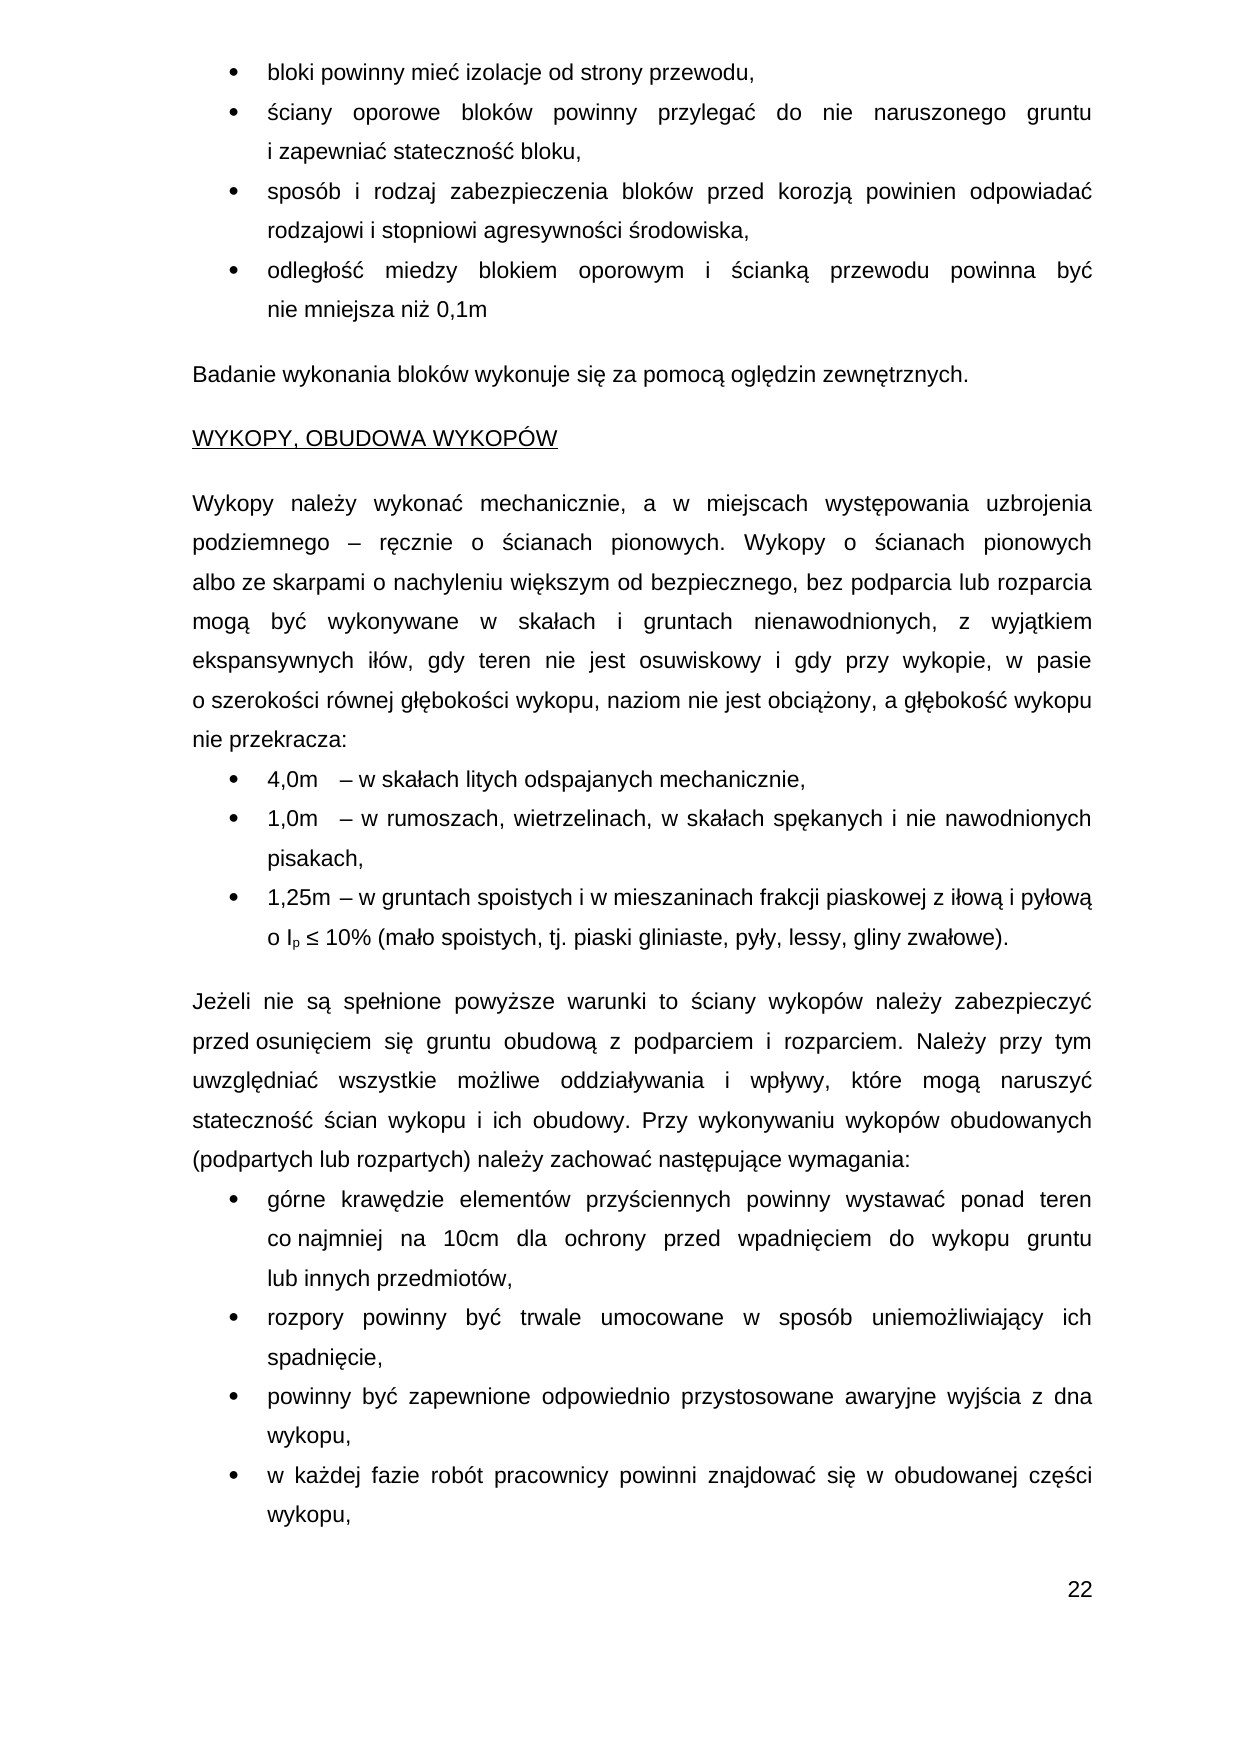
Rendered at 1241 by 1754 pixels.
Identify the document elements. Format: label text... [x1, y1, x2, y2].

list 1,0m – w rumoszach, wietrzelinach, w skałach spękanych i nie nawodnionych pisakach, [229, 805, 1093, 871]
list w każdej fazie robót pracownicy powinni znajdować się w obudowanej części wykopu, [229, 1462, 1093, 1528]
text Jeżeli nie są spełnione powyższe warunki to ściany wykopów należy zabezpieczyć przed osunięciem się gruntu obudową z podparciem i rozparciem. Należy przy tym uwzględniać wszystkie możliwe oddziaływania i wpływy, które mogą naruszyć stateczność ścian wykopu i ich obudowy. Przy wykonywaniu wykopów obudowanych (podpartych lub rozpartych) należy zachować następujące wymagania: [192, 988, 1093, 1172]
list odległość miedzy blokiem oporowym i ścianką przewodu powinna być nie mniejsza niż 0,1m [229, 257, 1093, 322]
list 1,25m – w gruntach spoistych i w mieszaninach frakcji piaskowej z iłową i pyłową o Ip ≤ 10% (mało spoistych, tj. piaski gliniaste, pyły, lessy, gliny zwałowe). [229, 884, 1093, 950]
list bloki powinny mieć izolacje od strony przewodu, [229, 59, 1093, 86]
list 4,0m – w skałach litych odspajanych mechanicznie, [229, 766, 1093, 792]
list sposób i rodzaj zabezpieczenia bloków przed korozją powinien odpowiadać rodzajowi i stopniowi agresywności środowiska, [229, 178, 1093, 243]
list ściany oporowe bloków powinny przylegać do nie naruszonego gruntu i zapewniać stateczność bloku, [229, 99, 1093, 164]
text Badanie wykonania bloków wykonuje się za pomocą oględzin zewnętrznych. [192, 361, 1093, 387]
text WYKOPY, OBUDOWA WYKOPÓW [192, 425, 1093, 451]
text Wykopy należy wykonać mechanicznie, a w miejscach występowania uzbrojenia podziemnego – ręcznie o ścianach pionowych. Wykopy o ścianach pionowych albo ze skarpami o nachyleniu większym od bezpiecznego, bez podparcia lub rozparcia mogą być wykonywane w skałach i gruntach nienawodnionych, z wyjątkiem ekspansywnych iłów, gdy teren nie jest osuwiskowy i gdy przy wykopie, w pasie o szerokości równej głębokości wykopu, naziom nie jest obciążony, a głębokość wykopu nie przekracza: [192, 489, 1093, 753]
list rozpory powinny być trwale umocowane w sposób uniemożliwiający ich spadnięcie, [229, 1304, 1093, 1370]
list powinny być zapewnione odpowiednio przystosowane awaryjne wyjścia z dna wykopu, [229, 1383, 1093, 1449]
list górne krawędzie elementów przyściennych powinny wystawać ponad teren co najmniej na 10cm dla ochrony przed wpadnięciem do wykopu gruntu lub innych przedmiotów, [229, 1186, 1093, 1291]
